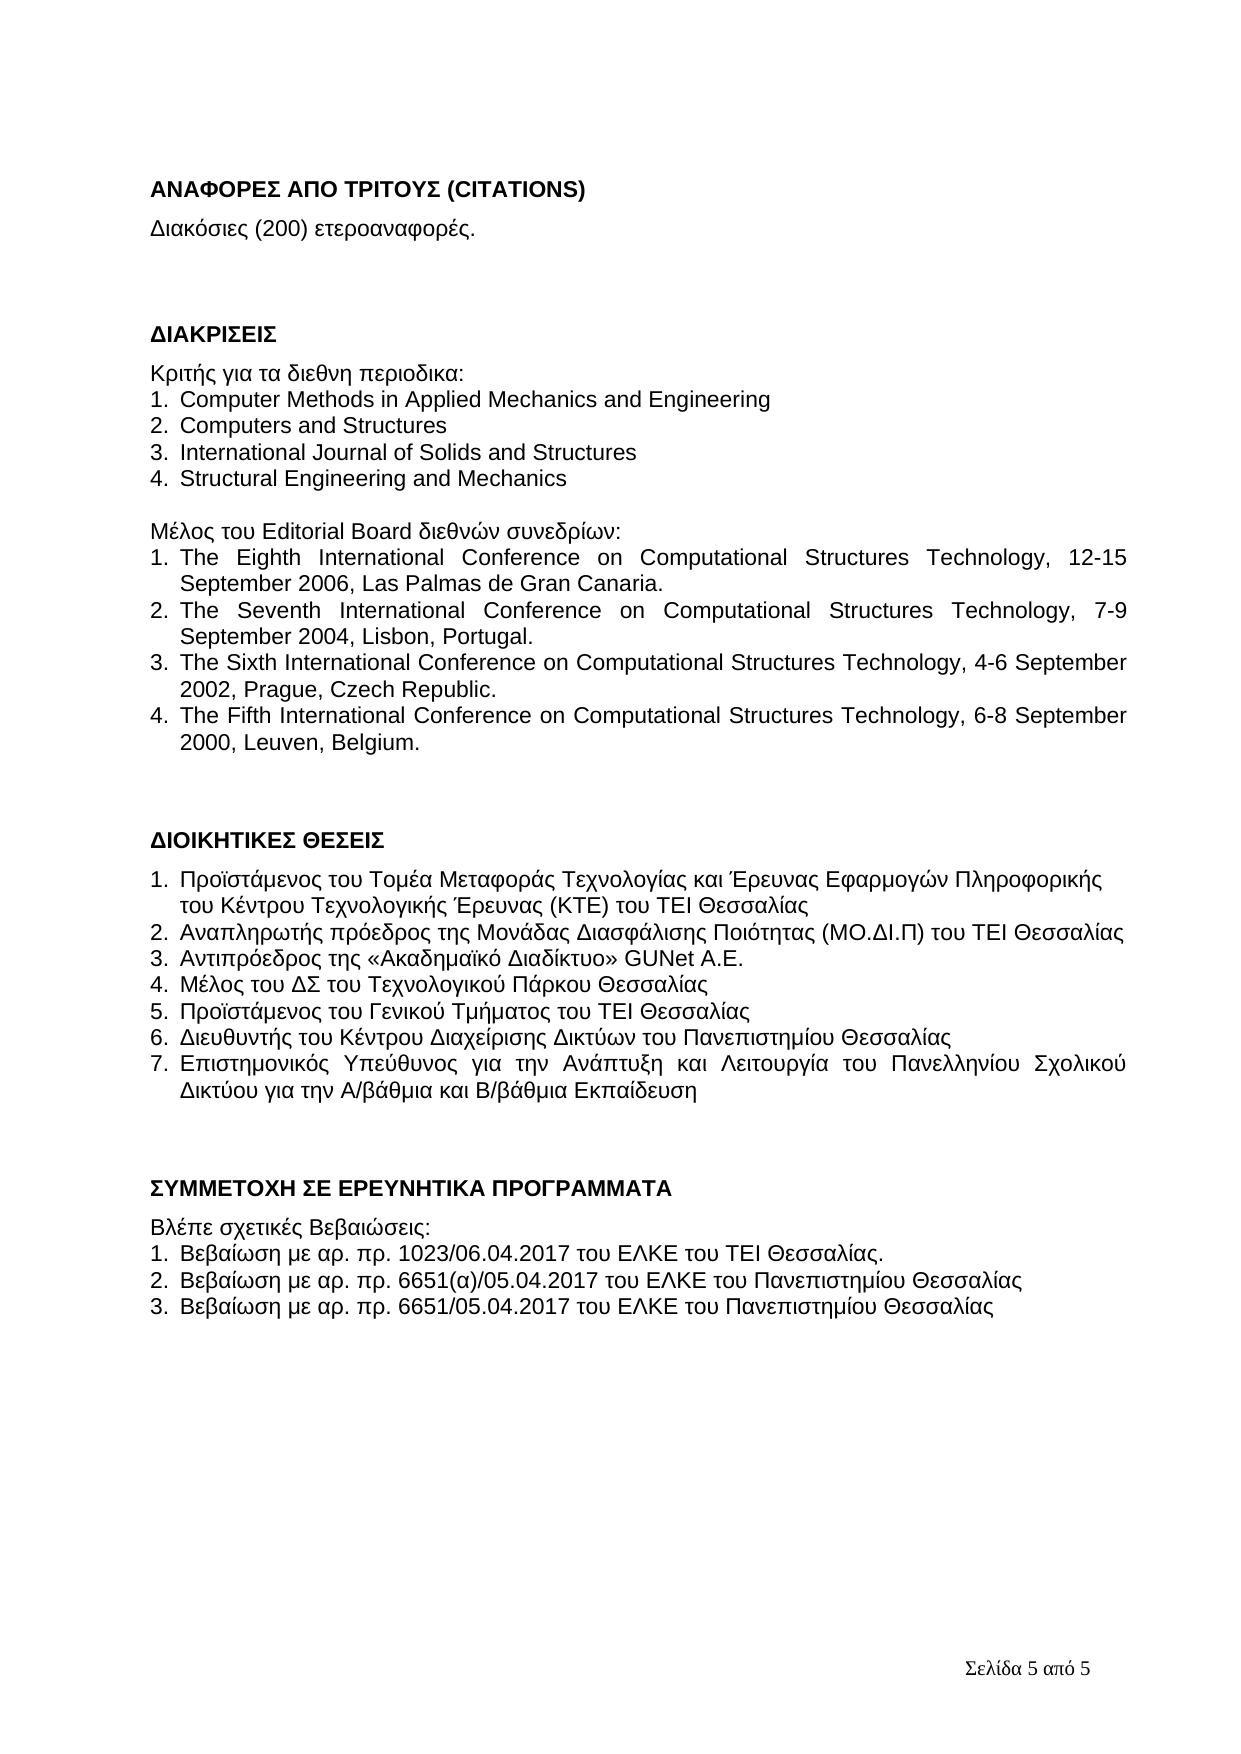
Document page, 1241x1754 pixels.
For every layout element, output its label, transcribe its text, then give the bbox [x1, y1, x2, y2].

text 1. The Eighth International Conference on Computational Structures Technology, 12-15 September 2006, Las Palmas de Gran Canaria. [150, 544, 1128, 597]
text 3. Βεβαίωση με αρ. πρ. 6651/05.04.2017 του ΕΛΚΕ του Πανεπιστημίου Θεσσαλίας [150, 1293, 1128, 1319]
text 3. International Journal of Solids and Structures [150, 438, 1128, 465]
text 3. Αντιπρόεδρος της «Ακαδημαϊκό Διαδίκτυο» GUNet Α.Ε. [150, 945, 1128, 971]
text Κριτής για τα διεθνη περιοδικα: [150, 359, 1128, 386]
text Βλέπε σχετικές Βεβαιώσεις: [150, 1214, 1128, 1240]
text 4. Structural Engineering and Mechanics [150, 465, 1128, 491]
text 2. Αναπληρωτής πρόεδρος της Μονάδας Διασφάλισης Ποιότητας (ΜΟ.ΔΙ.Π) του ΤΕΙ Θεσσαλίας [150, 918, 1128, 945]
text 5. Προϊστάμενος του Γενικού Τμήματος του ΤΕΙ Θεσσαλίας [150, 998, 1128, 1024]
text 1. Computer Methods in Applied Mechanics and Engineering [150, 386, 1128, 412]
text 2. The Seventh International Conference on Computational Structures Technology, 7-9 September 2004, Lisbon, Portugal. [150, 597, 1128, 649]
text 4. Μέλος του ΔΣ του Τεχνολογικού Πάρκου Θεσσαλίας [150, 971, 1128, 998]
text Διοικητικεσ θεσεις [150, 827, 1128, 853]
text 3. The Sixth International Conference on Computational Structures Technology, 4-6 September 2002, Prague, Czech Republic. [150, 649, 1128, 702]
text 7. Επιστημονικός Υπεύθυνος για την Ανάπτυξη και Λειτουργία του Πανελληνίου Σχολικού Δικτύου για την Α/βάθμια και Β/βάθμια Εκπαίδευση [150, 1050, 1128, 1103]
text 1. Βεβαίωση με αρ. πρ. 1023/06.04.2017 του ΕΛΚΕ του ΤΕΙ Θεσσαλίας. [150, 1240, 1128, 1267]
text ΑΝΑΦΟΡΕΣ απο τριτουσ (CITATIONS) [150, 176, 1128, 203]
text Μέλος του Editorial Board διεθνών συνεδρίων: [150, 518, 1128, 544]
text 1. Προϊστάμενος του Τομέα Μεταφοράς Τεχνολογίας και Έρευνας Εφαρμογών Πληροφορικής του Κέντρου Τεχνολογικής Έρευνας (ΚΤΕ) του ΤΕΙ Θεσσαλίας [150, 866, 1128, 918]
text 4. The Fifth International Conference on Computational Structures Technology, 6-8 September 2000, Leuven, Belgium. [150, 702, 1128, 755]
text 2. Computers and Structures [150, 412, 1128, 438]
text συμμετοχη σε ΕΡΕΥΝΗΤΙΚΑ ΠΡΟΓΡΑΜΜΑΤΑ [150, 1175, 1128, 1202]
text Διακόσιες (200) ετεροαναφορές. [150, 215, 1128, 242]
text 2. Βεβαίωση με αρ. πρ. 6651(α)/05.04.2017 του ΕΛΚΕ του Πανεπιστημίου Θεσσαλίας [150, 1267, 1128, 1293]
text διακρισεισ [150, 321, 1128, 347]
text 6. Διευθυντής του Κέντρου Διαχείρισης Δικτύων του Πανεπιστημίου Θεσσαλίας [150, 1024, 1128, 1050]
